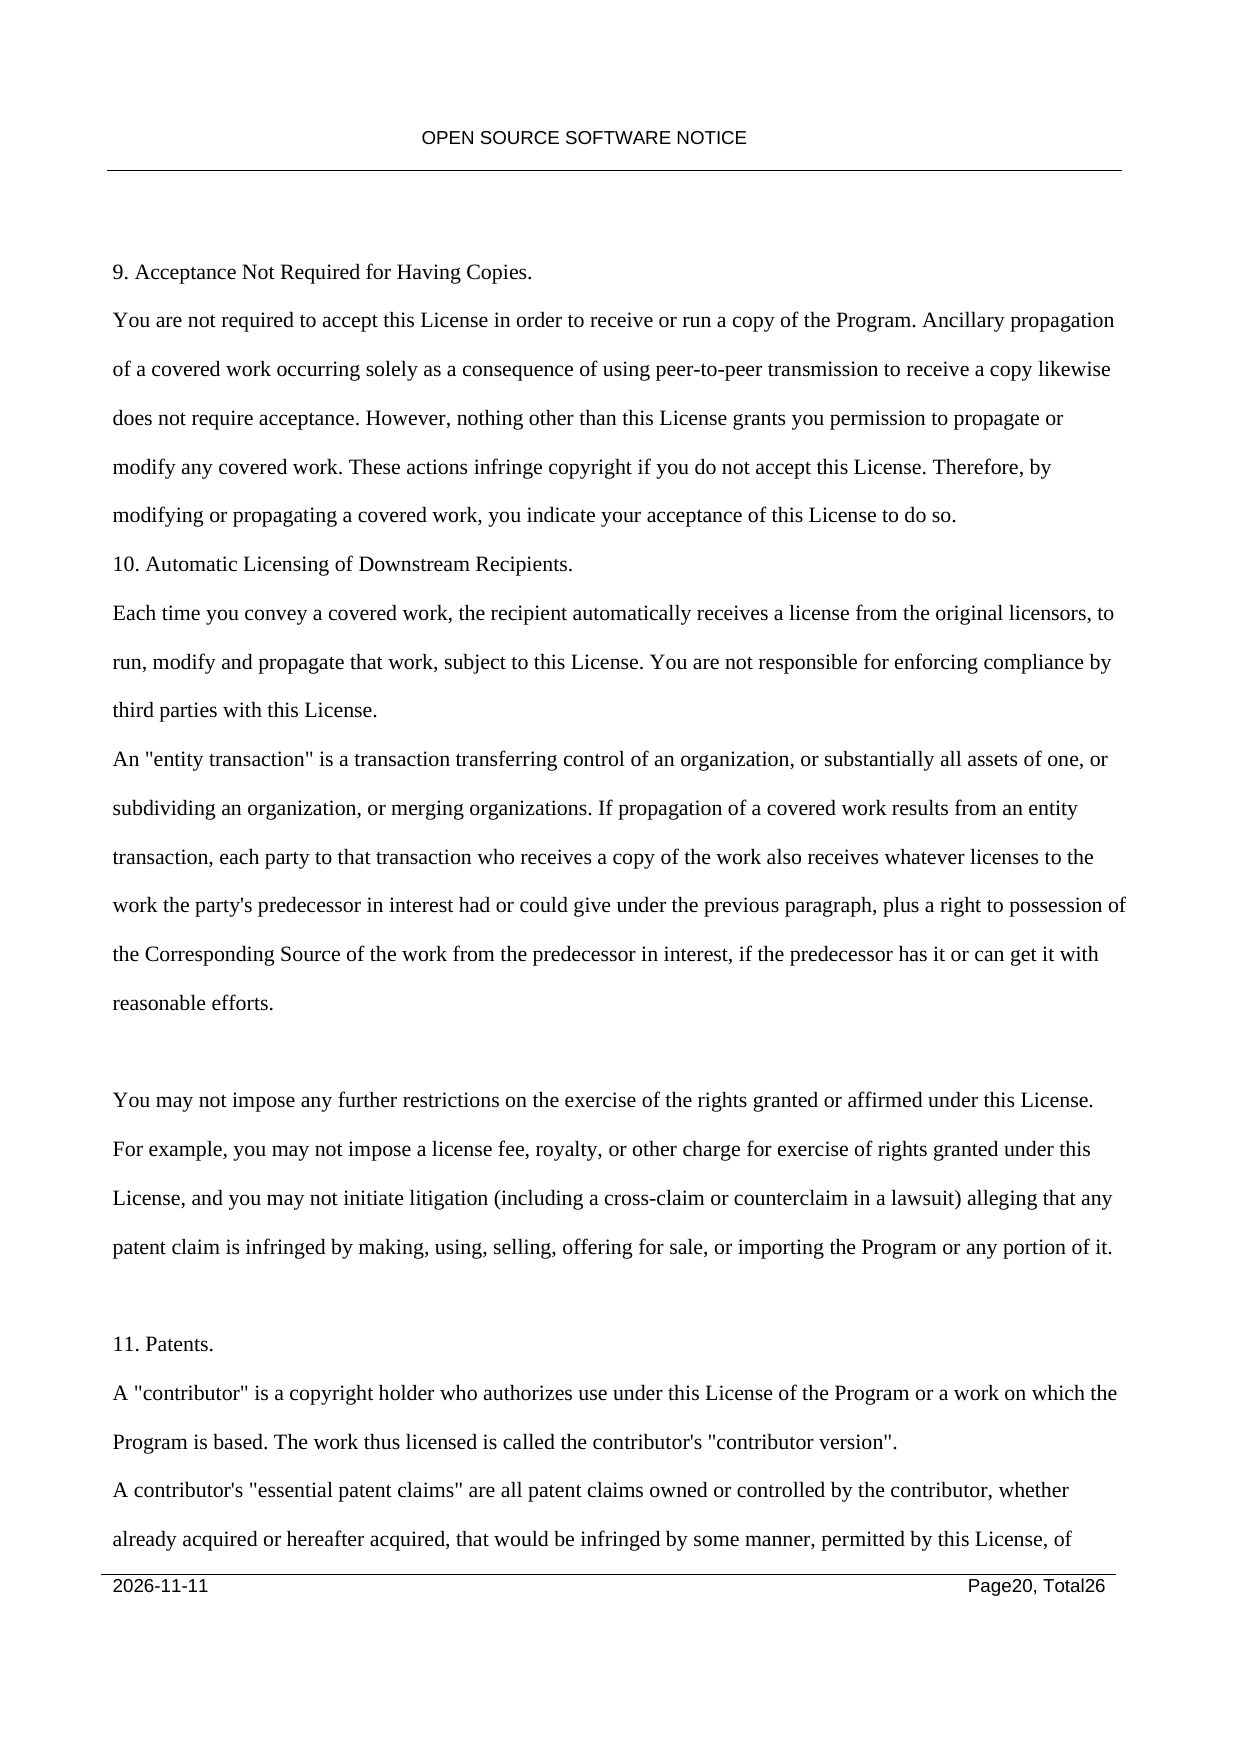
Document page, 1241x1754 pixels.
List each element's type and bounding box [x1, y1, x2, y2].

text [112, 206, 1128, 1555]
